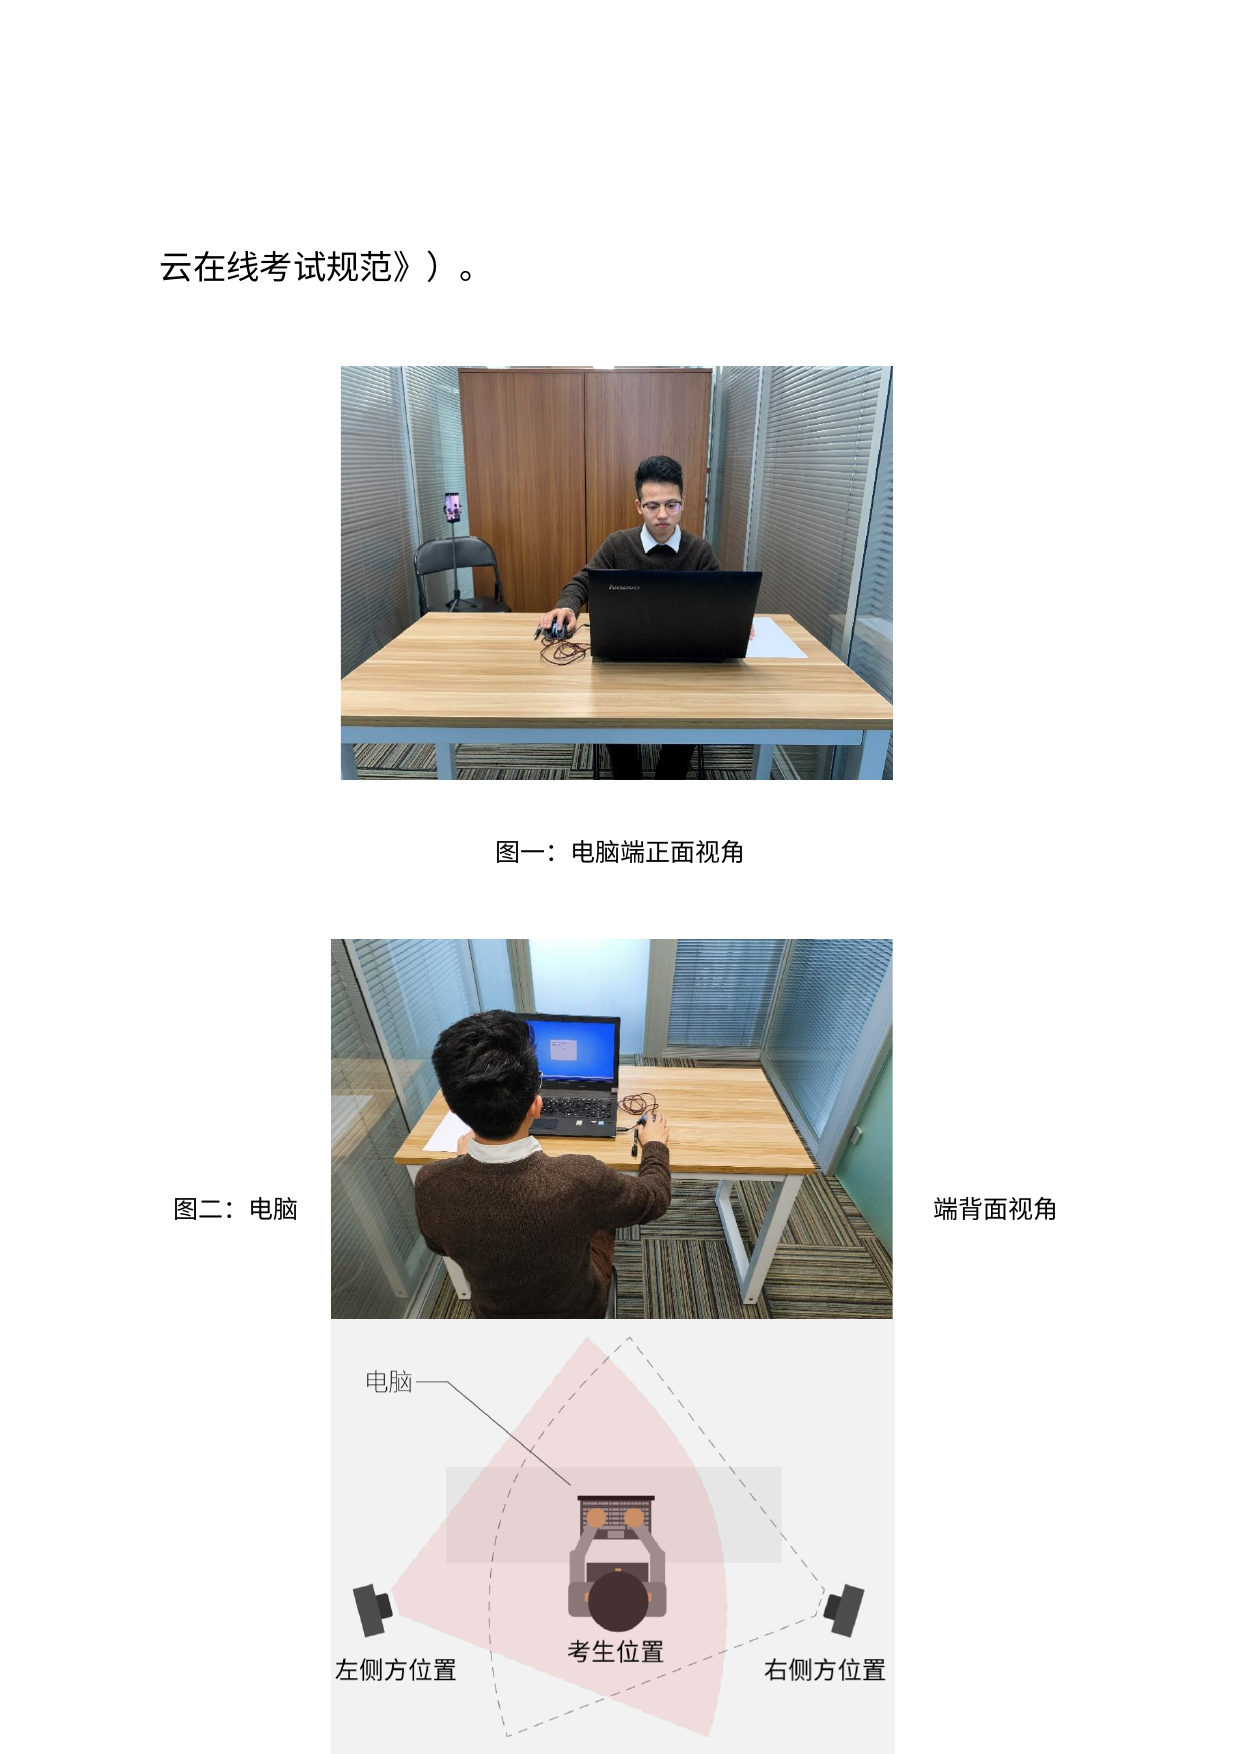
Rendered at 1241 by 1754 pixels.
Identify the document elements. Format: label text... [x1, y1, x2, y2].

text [159, 233, 1081, 298]
text 图一：电脑端正面视角 [159, 818, 1081, 883]
text 图二：电脑端背面视角 [159, 1175, 331, 1240]
picture [330, 939, 896, 1754]
picture [340, 366, 893, 780]
text 图二：电脑端背面视角 [893, 1175, 1081, 1240]
